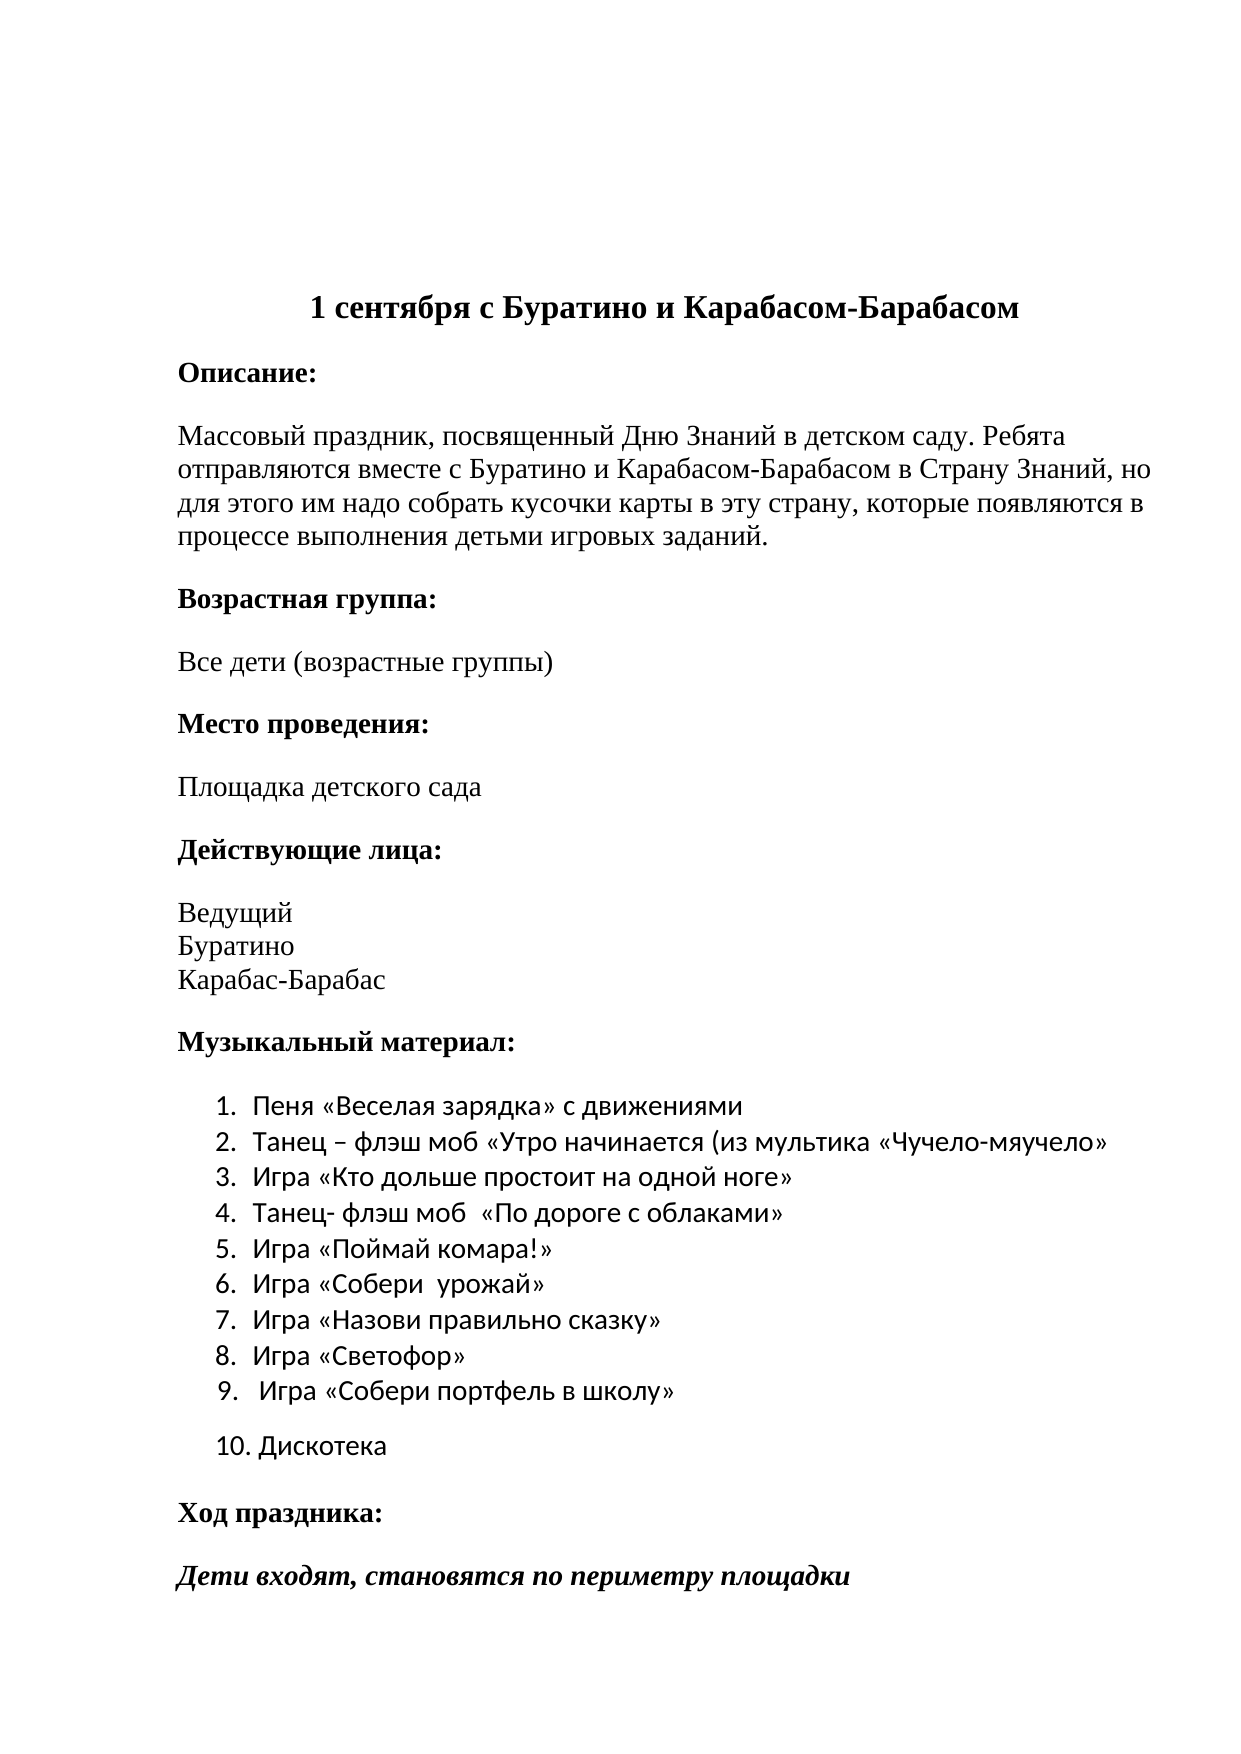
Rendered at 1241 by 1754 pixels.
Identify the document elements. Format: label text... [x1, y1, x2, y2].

text Площадка детского сада [177, 769, 1152, 803]
text Все дети (возрастные группы) [177, 644, 1152, 677]
text Массовый праздник, посвященный Дню Знаний в детском саду. Ребята отправляются вместе с Буратино и Карабасом-Барабасом в Страну Знаний, но для этого им надо собрать кусочки карты в эту страну, которые появляются в процессе выполнения детьми игровых заданий. [177, 418, 1152, 552]
list Танец – флэш моб «Утро начинается (из мультика «Чучело-мяучело» [215, 1123, 1152, 1158]
text Ведущий Буратино Карабас-Барабас [177, 895, 1152, 995]
text 10. Дискотека [215, 1427, 1152, 1463]
text Музыкальный материал: [177, 1024, 1152, 1058]
text 9. Игра «Собери портфель в школу» [177, 1372, 1152, 1408]
list Танец- флэш моб «По дороге с облаками» [215, 1194, 1152, 1230]
list Игра «Кто дольше простоит на одной ноге» [215, 1158, 1152, 1194]
list Пеня «Веселая зарядка» с движениями [215, 1087, 1152, 1123]
text Описание: [177, 355, 1152, 389]
text Действующие лица: [177, 832, 1152, 866]
text 1 сентября с Буратино и Карабасом-Барабасом [177, 288, 1152, 326]
list Игра «Собери урожай» [215, 1265, 1152, 1301]
text Место проведения: [177, 707, 1152, 740]
list Игра «Поймай комара!» [215, 1230, 1152, 1265]
text Ход праздника: [177, 1495, 1152, 1528]
text Дети входят, становятся по периметру площадки [177, 1558, 1152, 1591]
text Возрастная группа: [177, 581, 1152, 615]
list Игра «Светофор» [215, 1337, 1152, 1372]
list Игра «Назови правильно сказку» [215, 1301, 1152, 1337]
